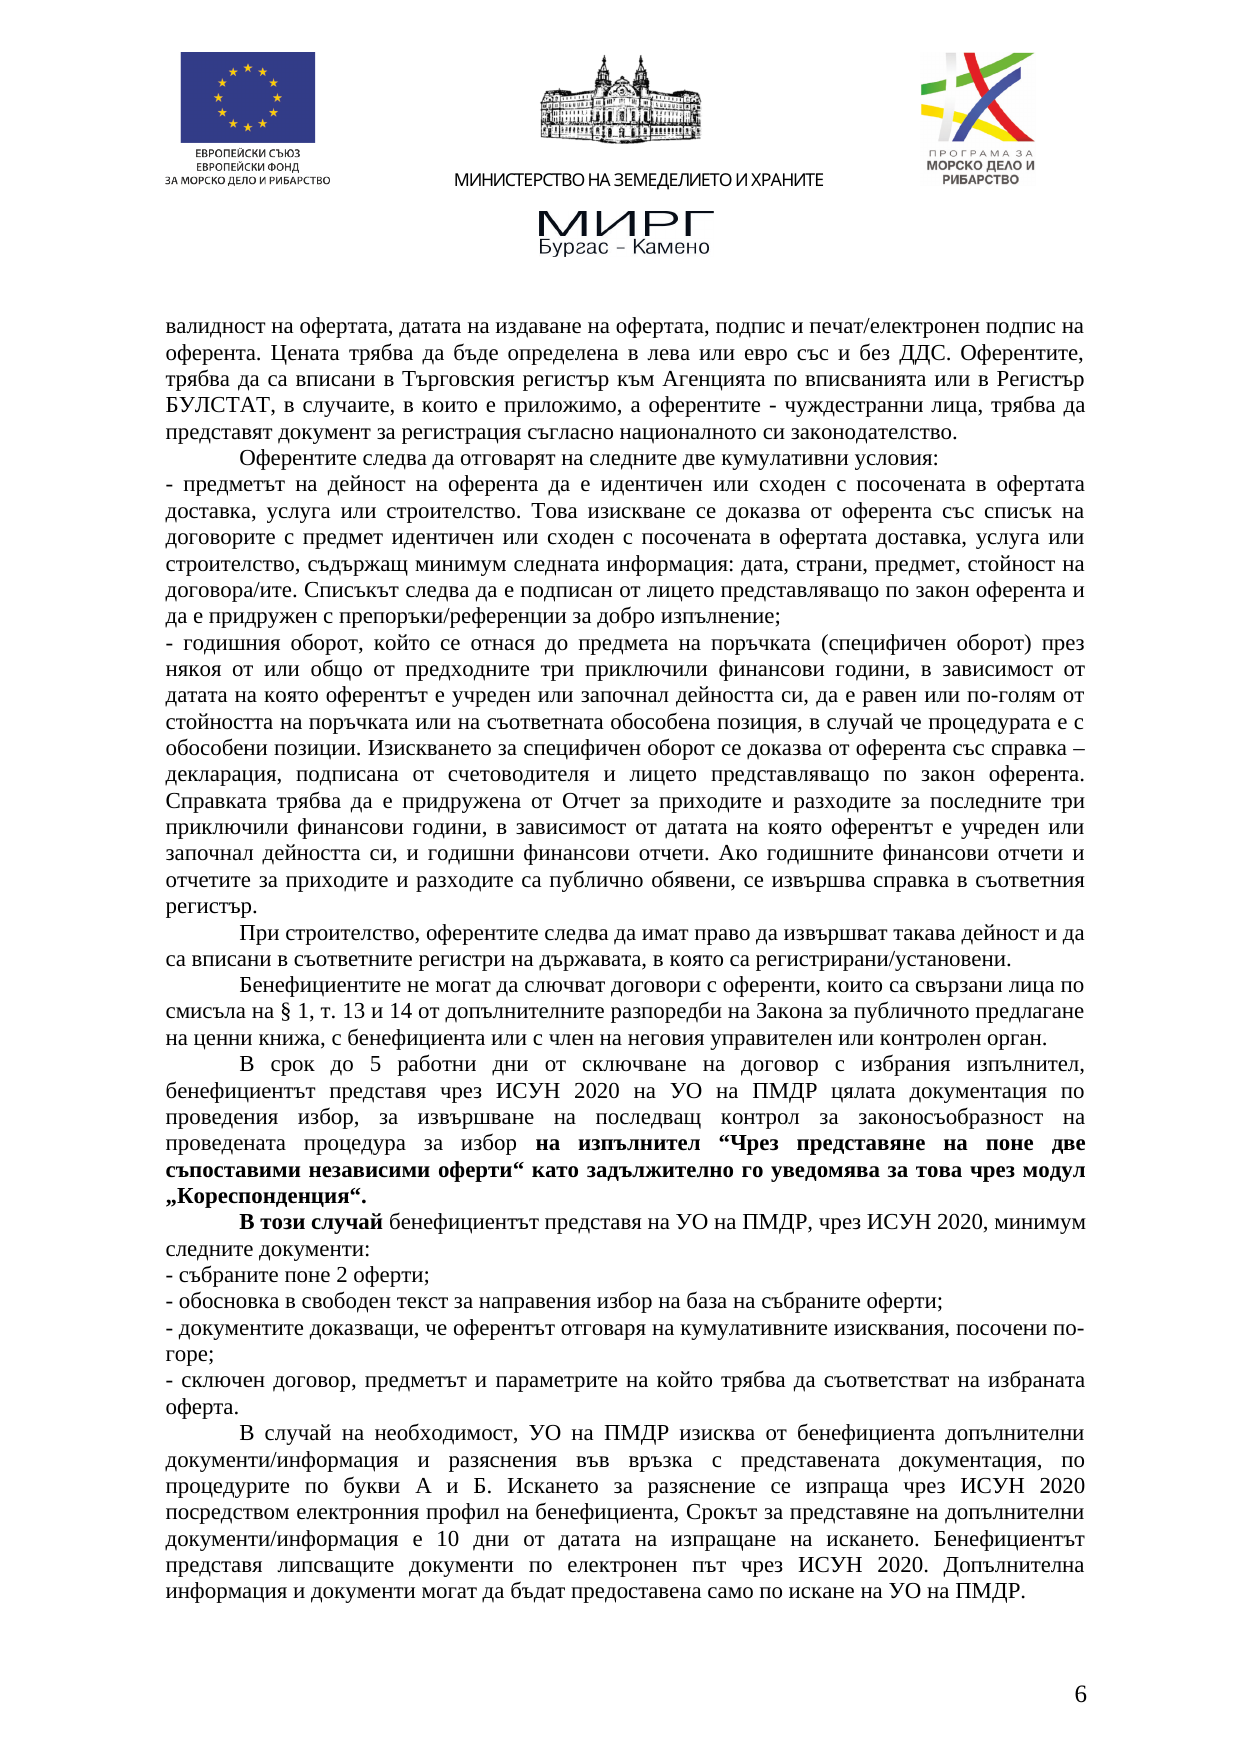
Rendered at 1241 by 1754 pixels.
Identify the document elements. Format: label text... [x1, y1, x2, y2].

text При строителство, оферентите следва да имат право да извършват такава дейност и да са вписани в съответните регистри на държавата, в която са регистрирани/установени. [165, 918, 1087, 971]
text - документите доказващи, че оферентът отговаря на кумулативните изисквания, посочени по-горе; [165, 1314, 1087, 1367]
text В случай на необходимост, УО на ПМДР изисква от бенефициента допълнителни документи/информация и разяснения във връзка с представената документация, по процедурите по букви А и Б. Искането за разяснение се изпраща чрез ИСУН 2020 посредством електронния профил на бенефициента, Срокът за представяне на допълнителни документи/информация е 10 дни от датата на изпращане на искането. Бенефициентът представя липсващите документи по електронен път чрез ИСУН 2020. Допълнителна информация и документи могат да бъдат предоставена само по искане на УО на ПМДР. [165, 1419, 1087, 1604]
text - предметът на дейност на оферента да е идентичен или сходен с посочената в офертата доставка, услуга или строителство. Това изискване се доказва от оферента със списък на договорите с предмет идентичен или сходен с посочената в офертата доставка, услуга или строителство, съдържащ минимум следната информация: дата, страни, предмет, стойност на договора/ите. Списъкът следва да е подписан от лицето представляващо по закон оферента и да е придружен с препоръки/референции за добро изпълнение; [165, 471, 1087, 629]
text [165, 312, 1087, 444]
text - годишния оборот, който се отнася до предмета на поръчката (специфичен оборот) през някоя от или общо от предходните три приключили финансови години, в зависимост от датата на която оферентът е учреден или започнал дейността си, да е равен или по-голям от стойността на поръчката или на съответната обособена позиция, в случай че процедурата е с обособени позиции. Изискването за специфичен оборот се доказва от оферента със справка – декларация, подписана от счетоводителя и лицето представляващо по закон оферента. Справката трябва да е придружена от Отчет за приходите и разходите за последните три приключили финансови години, в зависимост от датата на която оферентът е учреден или започнал дейността си, и годишни финансови отчети. Ако годишните финансови отчети и отчетите за приходите и разходите са публично обявени, се извършва справка в съответния регистър. [165, 629, 1087, 918]
text - обосновка в свободен текст за направения избор на база на събраните оферти; [165, 1287, 1087, 1314]
text - сключен договор, предметът и параметрите на който трябва да съответстват на избраната оферта. [165, 1367, 1087, 1419]
text Оферентите следва да отговарят на следните две кумулативни условия: [165, 444, 1087, 471]
text Бенефициентите не могат да слючват договори с оференти, които са свързани лица по смисъла на § 1, т. 13 и 14 от допълнителните разпоредби на Закона за публичното предлагане на ценни книжа, с бенефициента или с член на неговия управителен или контролен орган. [165, 971, 1087, 1050]
text В срок до 5 работни дни от сключване на договор с избрания изпълнител, бенефициентът представя чрез ИСУН 2020 на УО на ПМДР цялата документация по проведения избор, за извършване на последващ контрол за законосъобразност на проведената процедура за избор на изпълнител “Чрез представяне на поне две съпоставими независими оферти“ като задължително го уведомява за това чрез модул „Кореспонденция“. [165, 1050, 1087, 1208]
text - събраните поне 2 оферти; [165, 1261, 1087, 1287]
text В този случай бенефициентът представя на УО на ПМДР, чрез ИСУН 2020, минимум следните документи: [165, 1208, 1087, 1261]
